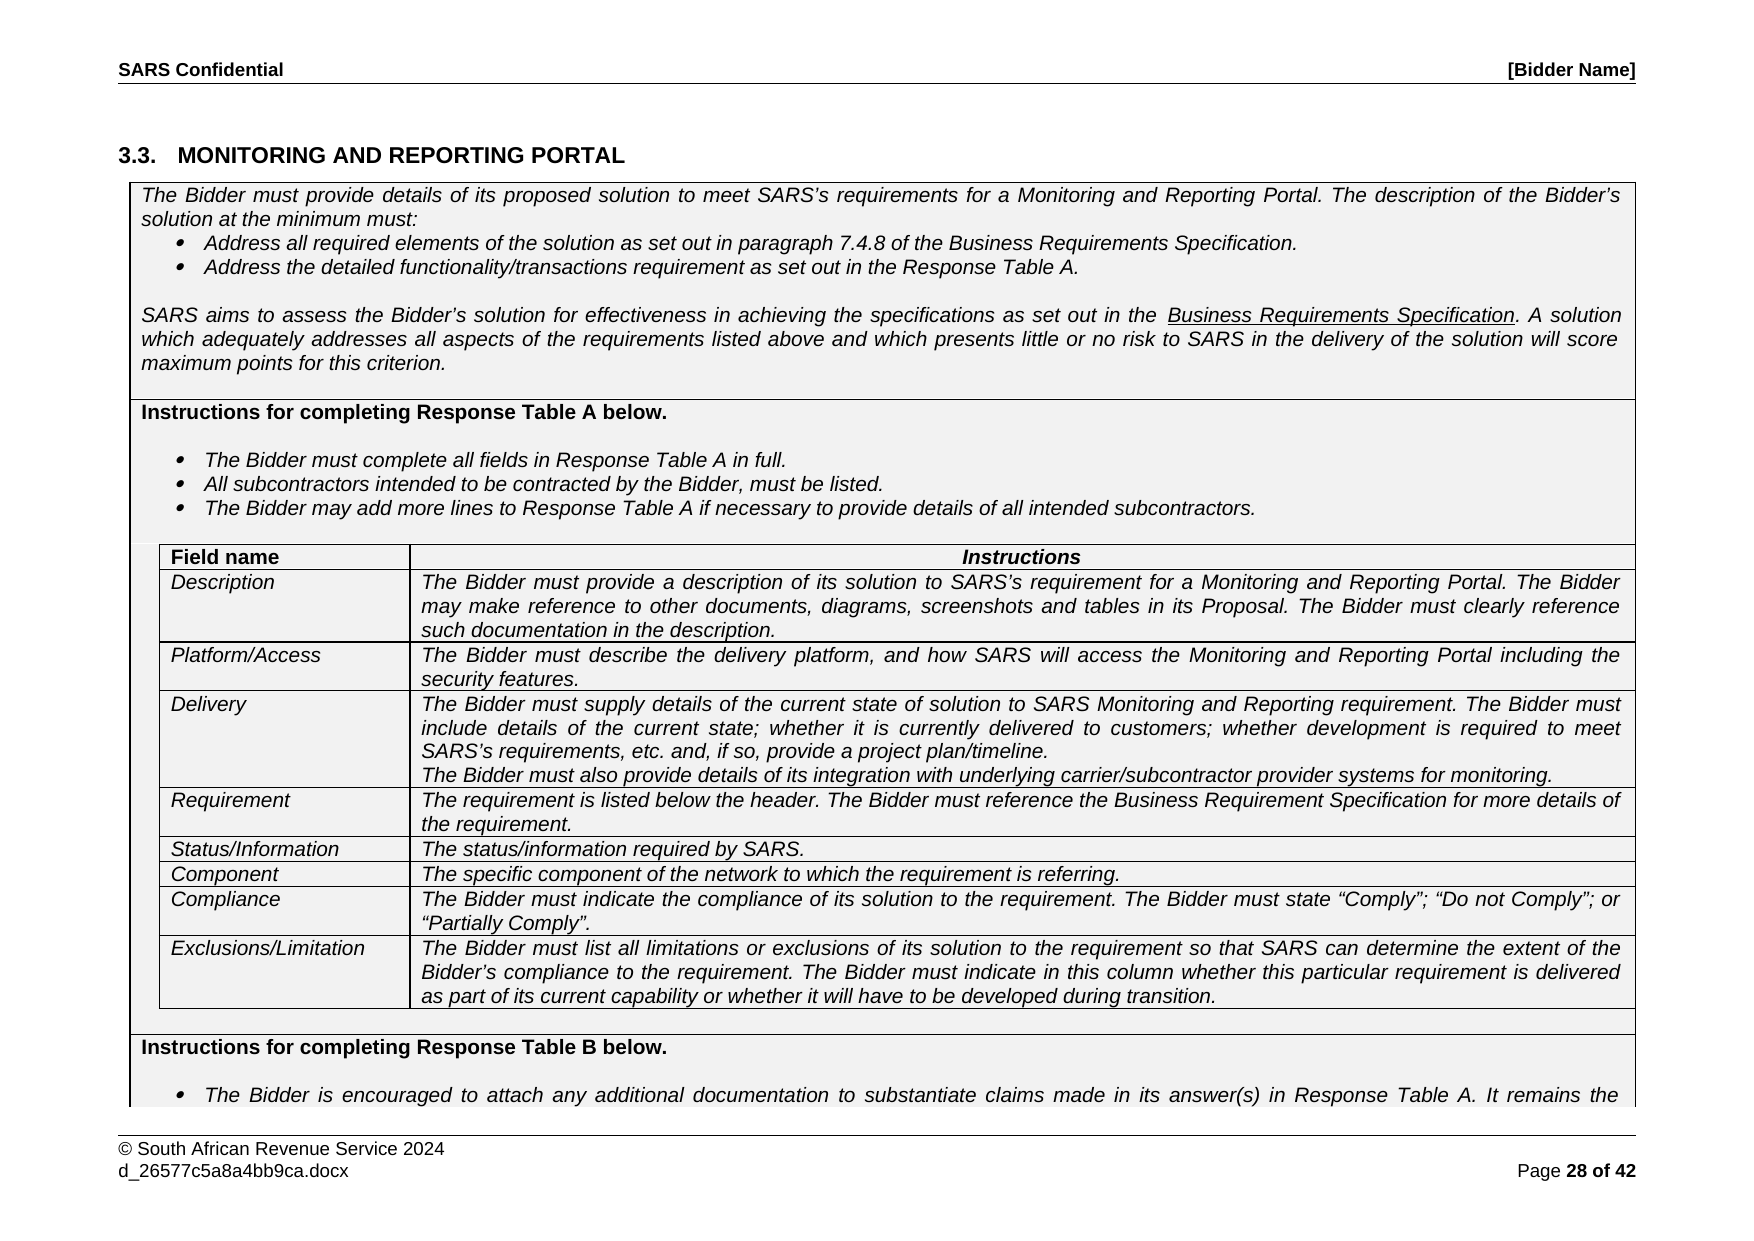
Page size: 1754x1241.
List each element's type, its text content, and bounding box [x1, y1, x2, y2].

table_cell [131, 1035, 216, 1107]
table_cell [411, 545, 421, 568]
table_cell [159, 1009, 1635, 1034]
table_cell The status/information required by SARS. [411, 837, 1635, 861]
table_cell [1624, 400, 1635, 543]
table_cell Delivery [160, 691, 409, 787]
table_cell The Bidder must supply details of the current state of solution to SARS Monitoring and Reporting requirement. The Bidder must include details of the current state; whether it is currently delivered to customers; whether development is required to meet SARS’s requirements, etc. and, if so, provide a project plan/timeline. The Bidder must also provide details of its integration with underlying carrier/subcontractor provider systems for monitoring. [411, 691, 1635, 787]
table_header The Bidder must provide details of its proposed solution to meet SARS’s requirements for a Monitoring and Reporting Portal. The description of the Bidder’s solution at the minimum must: Address all required elements of the solution as set out in paragraph 7.4.8 of the Business Requirements Specification. Address the detailed functionality/transactions requirement as set out in the Response Table A. SARS aims to assess the Bidder’s solution for effectiveness in achieving the specifications as set out in the Business Requirements Specification. A solution which adequately addresses all aspects of the requirements listed above and which presents little or no risk to SARS in the delivery of the solution will score maximum points for this criterion. [131, 183, 1635, 398]
table_cell The Bidder must provide a description of its solution to SARS’s requirement for a Monitoring and Reporting Portal. The Bidder may make reference to other documents, diagrams, screenshots and tables in its Proposal. The Bidder must clearly reference such documentation in the description. [411, 570, 1635, 641]
table_cell The Bidder must list all limitations or exclusions of its solution to the requirement so that SARS can determine the extent of the Bidder’s compliance to the requirement. The Bidder must indicate in this column whether this particular requirement is delivered as part of its current capability or whether it will have to be developed during transition. [411, 936, 1635, 1008]
table_cell [131, 544, 159, 1034]
table_cell The specific component of the network to which the requirement is referring. [411, 862, 1635, 886]
table_cell Status/Information [160, 837, 409, 861]
table_cell Exclusions/Limitation [160, 936, 409, 1008]
table_cell The requirement is listed below the header. The Bidder must reference the Business Requirement Specification for more details of the requirement. [411, 788, 1635, 836]
text 3.3. MONITORING and Reporting Portal [118, 142, 1636, 168]
table_cell The Bidder must indicate the compliance of its solution to the requirement. The Bidder must state “Comply”; “Do not Comply”; or “Partially Comply”. [411, 887, 1635, 935]
table_cell Component [160, 862, 409, 886]
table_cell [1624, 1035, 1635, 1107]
table_cell Description [160, 570, 409, 641]
table_cell Platform/Access [160, 643, 409, 690]
table_cell The Bidder must describe the delivery platform, and how SARS will access the Monitoring and Reporting Portal including the security features. [411, 643, 1635, 690]
table_cell Requirement [160, 788, 409, 836]
table_cell Compliance [160, 887, 409, 935]
